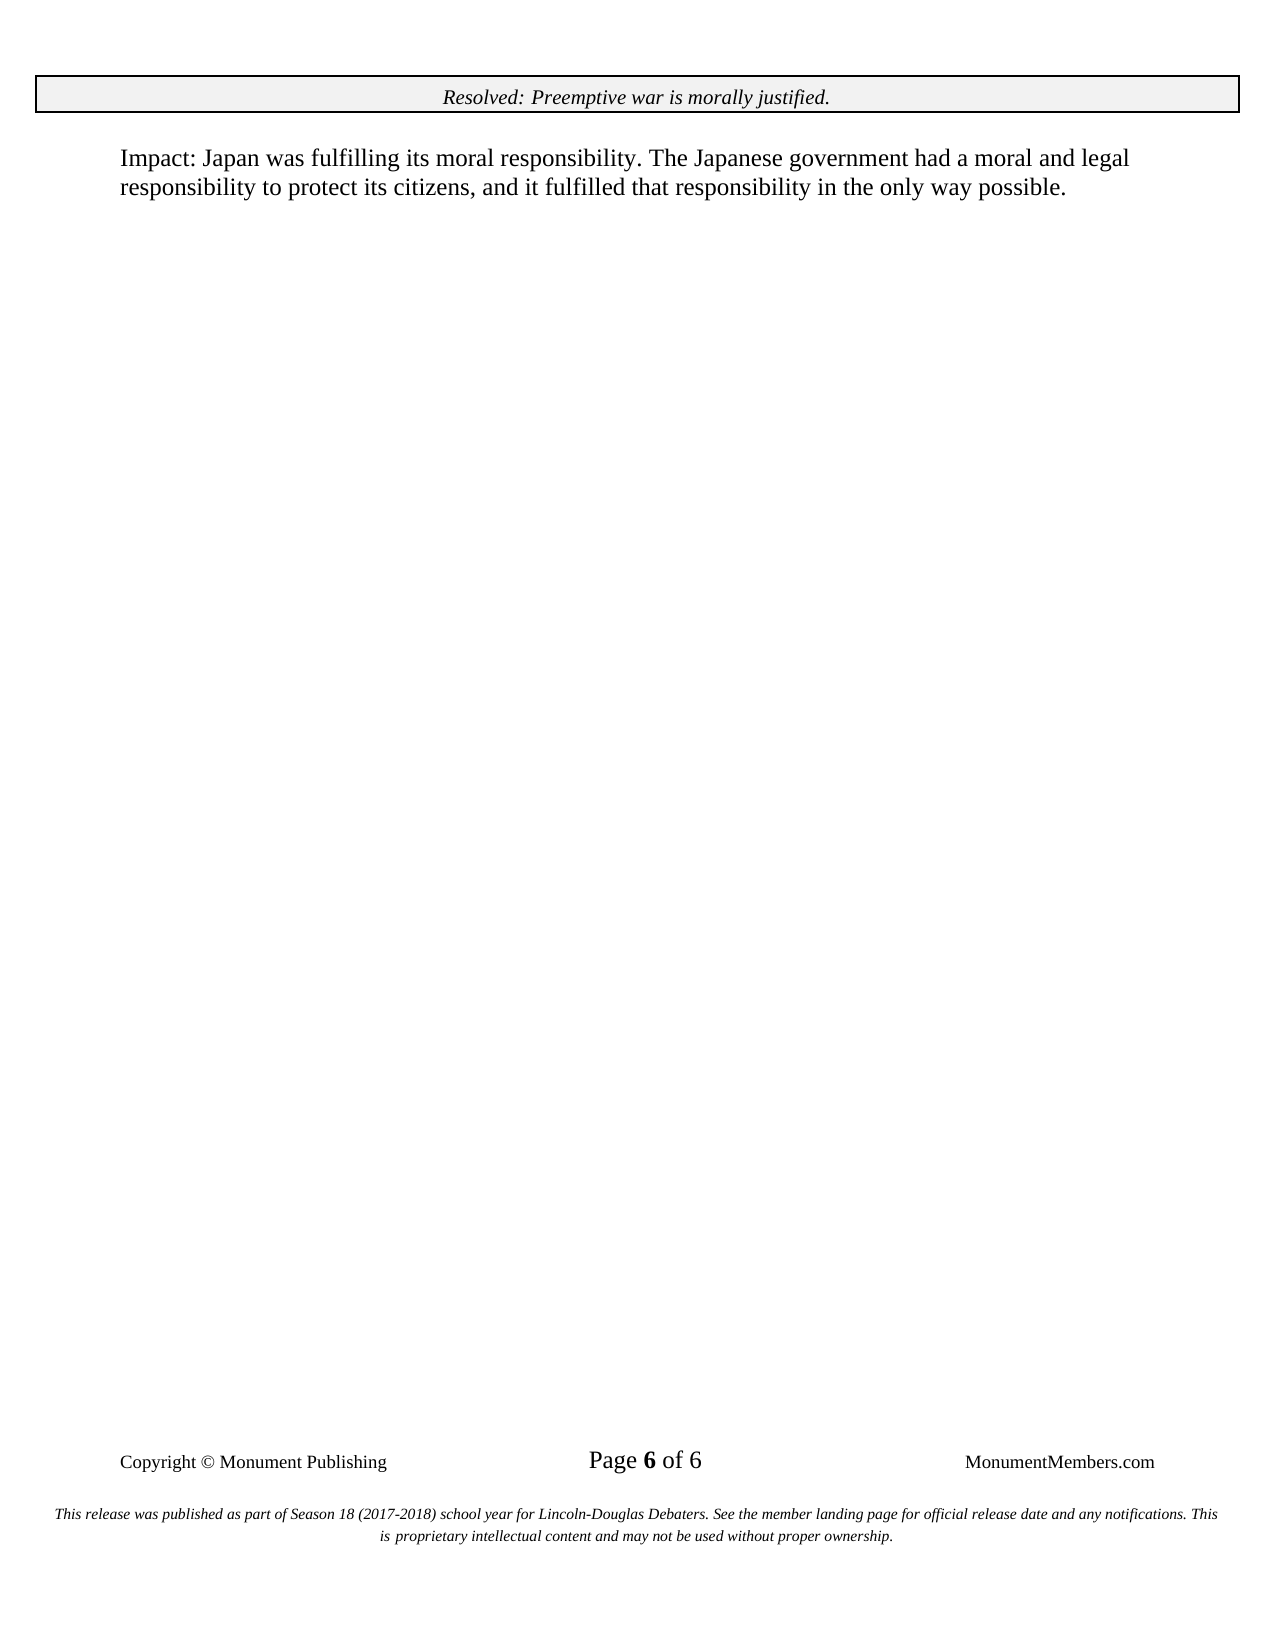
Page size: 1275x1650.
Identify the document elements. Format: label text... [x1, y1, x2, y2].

text Impact: Japan was fulfilling its moral responsibility. The Japanese government had a moral and legal responsibility to protect its citizens, and it fulfilled that responsibility in the only way possible. [120, 143, 1155, 201]
